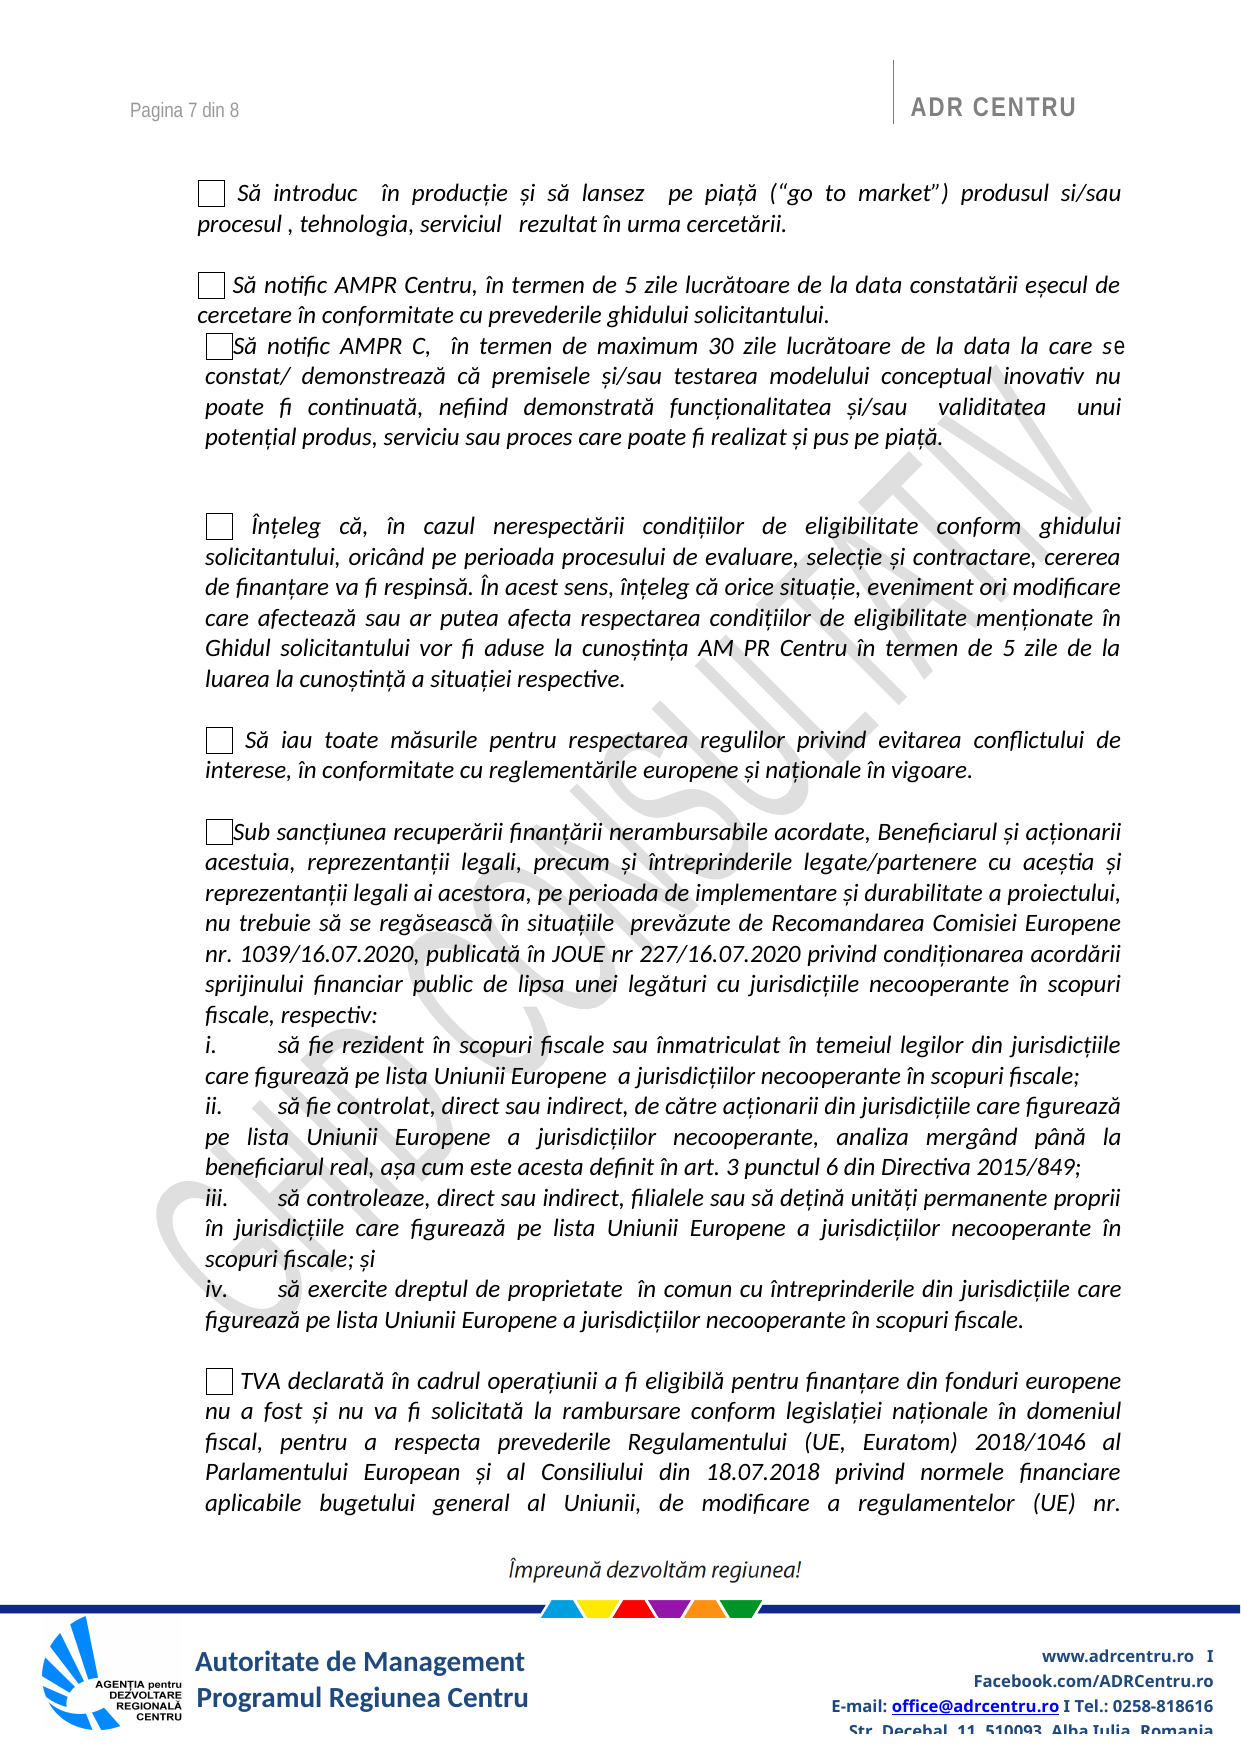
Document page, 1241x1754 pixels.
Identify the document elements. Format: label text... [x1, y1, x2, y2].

text Înțeleg că, în cazul nerespectării condițiilor de eligibilitate conform ghidului solicitantului, oricând pe perioada procesului de evaluare, selecție și contractare, cererea de finanțare va fi respinsă. În acest sens, înțeleg că orice situație, eveniment ori modificare care afectează sau ar putea afecta respectarea condițiilor de eligibilitate menționate în Ghidul solicitantului vor fi aduse la cunoștința AM PR Centru în termen de 5 zile de la luarea la cunoștință a situației respective. [205, 510, 1125, 693]
picture [0, 1600, 550, 1730]
text i. să fie rezident în scopuri fiscale sau înmatriculat în temeiul legilor din jurisdicțiile care figurează pe lista Uniunii Europene a jurisdicțiilor necooperante în scopuri fiscale; [205, 1029, 1125, 1090]
text Sub sancțiunea recuperării finanțării nerambursabile acordate, Beneficiarul și acționarii acestuia, reprezentanții legali, precum și întreprinderile legate/partenere cu aceștia și reprezentanții legali ai acestora, pe perioada de implementare și durabilitate a proiectului, nu trebuie să se regăsească în situațiile prevăzute de Recomandarea Comisiei Europene nr. 1039/16.07.2020, publicată în JOUE nr 227/16.07.2020 privind condiționarea acordării sprijinului financiar public de lipsa unei legături cu jurisdicțiile necooperante în scopuri fiscale, respectiv: [205, 816, 1125, 1029]
list Să notific AMPR Centru, în termen de 5 zile lucrătoare de la data constatării eșecul de cercetare în conformitate cu prevederile ghidului solicitantului. [197, 269, 1125, 330]
text Să iau toate măsurile pentru respectarea regulilor privind evitarea conflictului de interese, în conformitate cu reglementările europene și naționale în vigoare. [205, 724, 1125, 785]
text iii. să controleaze, direct sau indirect, filialele sau să dețină unități permanente proprii în jurisdicțiile care figurează pe lista Uniunii Europene a jurisdicțiilor necooperante în scopuri fiscale; și [205, 1182, 1125, 1273]
text ii. să fie controlat, direct sau indirect, de către acționarii din jurisdicțiile care figurează pe lista Uniunii Europene a jurisdicțiilor necooperante, analiza mergând până la beneficiarul real, așa cum este acesta definit în art. 3 punctul 6 din Directiva 2015/849; [205, 1090, 1125, 1182]
picture [574, 1600, 1241, 1618]
picture [495, 1556, 814, 1583]
text Să notific AMPR C, în termen de maximum 30 zile lucrătoare de la data la care se constat/ demonstrează că premisele și/sau testarea modelului conceptual inovativ nu poate fi continuată, nefiind demonstrată funcționalitatea și/sau validitatea unui potențial produs, serviciu sau proces care poate fi realizat și pus pe piață. [205, 330, 1125, 452]
text iv. să exercite dreptul de proprietate în comun cu întreprinderile din jurisdicțiile care figurează pe lista Uniunii Europene a jurisdicțiilor necooperante în scopuri fiscale. [205, 1273, 1125, 1334]
list Să introduc în producție și să lansez pe piață (“go to market”) produsul si/sau procesul , tehnologia, serviciul rezultat în urma cercetării. [197, 177, 1125, 238]
